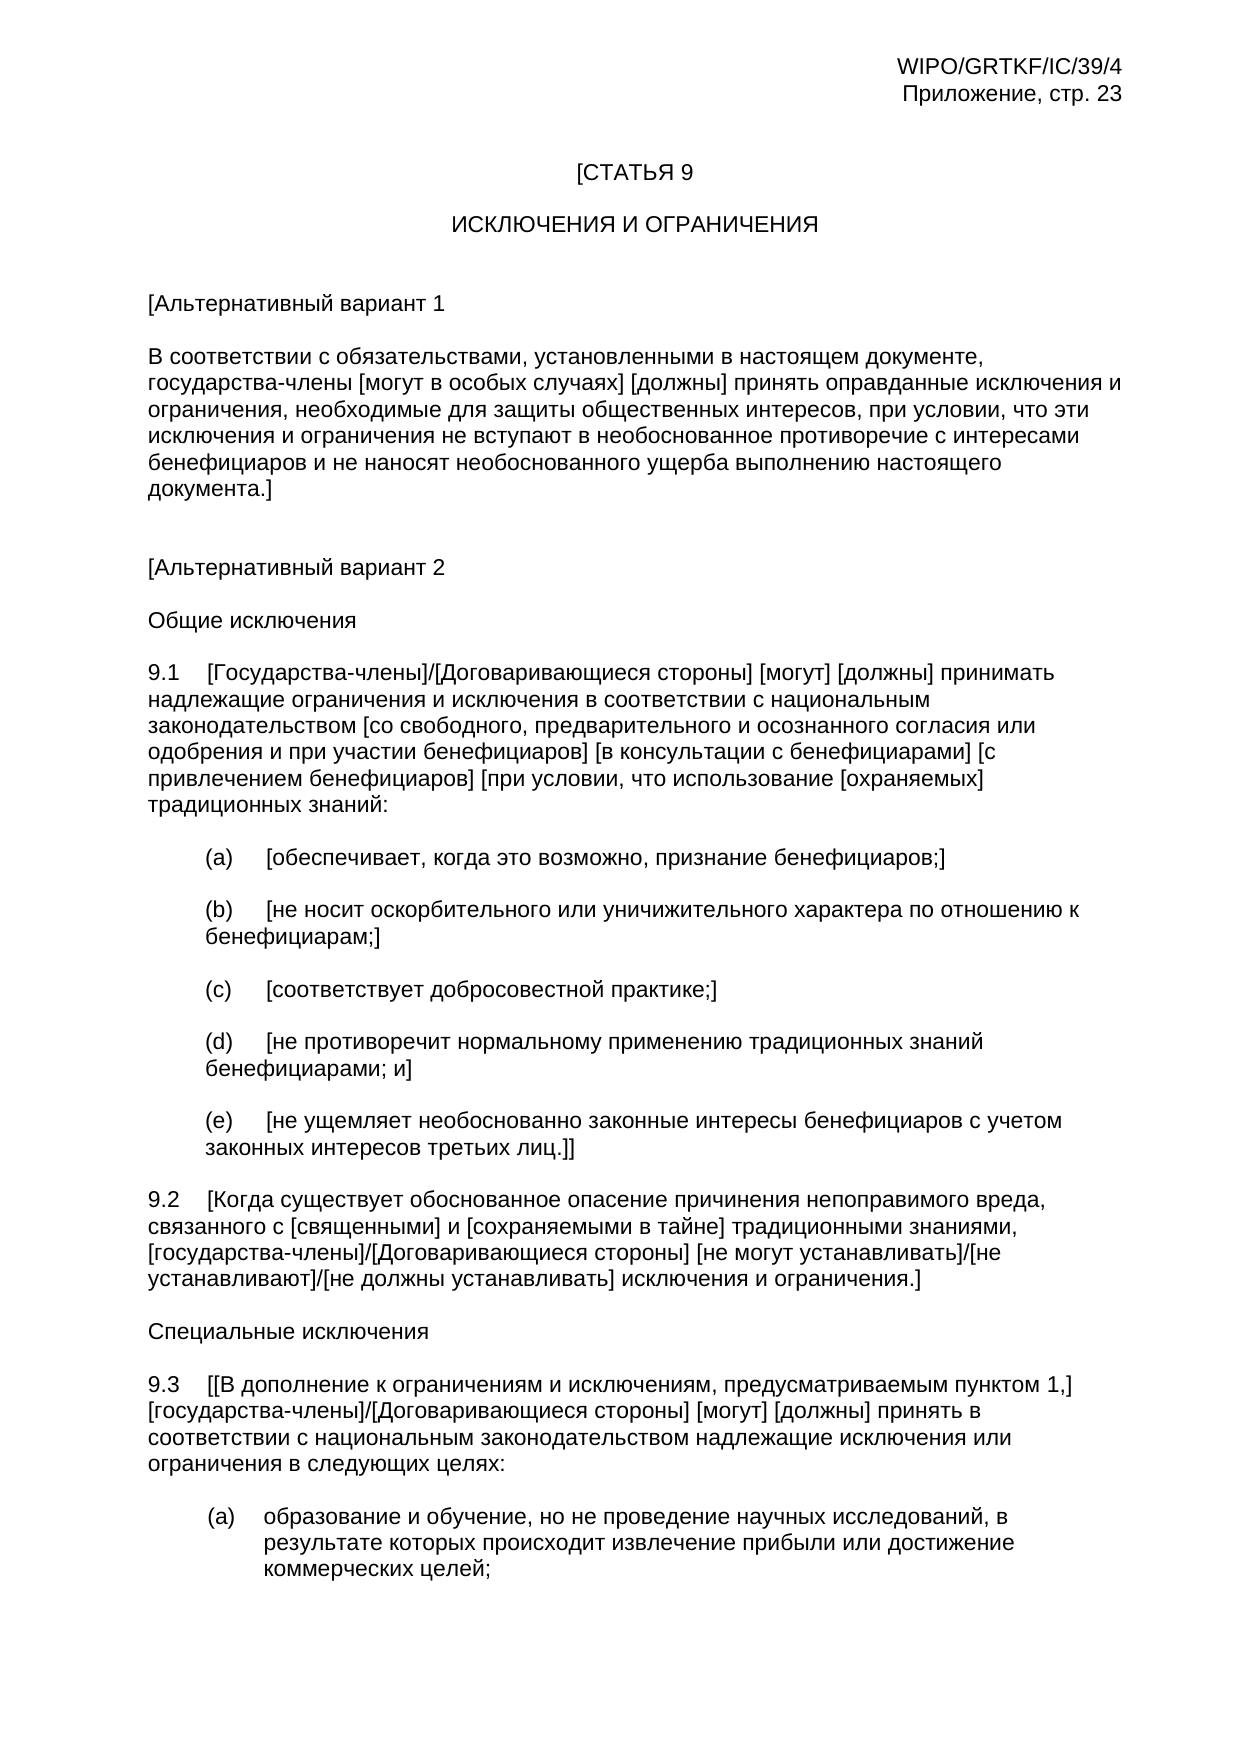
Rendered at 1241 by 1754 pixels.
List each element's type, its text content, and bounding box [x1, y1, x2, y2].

text [Альтернативный вариант 2 [148, 554, 1122, 580]
text (c) [соответствует добросовестной практике;] [205, 976, 1122, 1002]
text (a) [обеспечивает, когда это возможно, признание бенефициаров;] [205, 844, 1122, 870]
text (a) образование и обучение, но не проведение научных исследований, в результате которых происходит извлечение прибыли или достижение коммерческих целей; [207, 1503, 1122, 1582]
text В соответствии с обязательствами, установленными в настоящем документе, государства-члены [могут в особых случаях] [должны] принять оправданные исключения и ограничения, необходимые для защиты общественных интересов, при условии, что эти исключения и ограничения не вступают в необоснованное противоречие с интересами бенефициаров и не наносят необоснованного ущерба выполнению настоящего документа.] [148, 343, 1122, 501]
text [Альтернативный вариант 1 [148, 290, 1122, 317]
text [СТАТЬЯ 9 [148, 158, 1122, 185]
text (d) [не противоречит нормальному применению традиционных знаний бенефициарами; и] [205, 1028, 1122, 1081]
text (b) [не носит оскорбительного или уничижительного характера по отношению к бенефициарам;] [205, 896, 1122, 949]
text 9.3 [[В дополнение к ограничениям и исключениям, предусматриваемым пунктом 1,] [государства-члены]/[Договаривающиеся стороны] [могут] [должны] принять в соответствии с национальным законодательством надлежащие исключения или ограничения в следующих целях: [148, 1371, 1122, 1476]
text 9.1 [Государства-члены]/[Договаривающиеся стороны] [могут] [должны] принимать надлежащие ограничения и исключения в соответствии с национальным законодательством [со свободного, предварительного и осознанного согласия или одобрения и при участии бенефициаров] [в консультации с бенефициарами] [с привлечением бенефициаров] [при условии, что использование [охраняемых] традиционных знаний: [148, 659, 1122, 817]
text ИСКЛЮЧЕНИЯ И ОГРАНИЧЕНИЯ [148, 211, 1122, 238]
text Специальные исключения [148, 1318, 1122, 1344]
text (e) [не ущемляет необоснованно законные интересы бенефициаров с учетом законных интересов третьих лиц.]] [205, 1107, 1122, 1160]
text Общие исключения [148, 607, 1122, 633]
text 9.2 [Когда существует обоснованное опасение причинения непоправимого вреда, связанного с [священными] и [сохраняемыми в тайне] традиционными знаниями, [государства-члены]/[Договаривающиеся стороны] [не могут устанавливать]/[не устанавливают]/[не должны устанавливать] исключения и ограничения.] [148, 1186, 1122, 1292]
